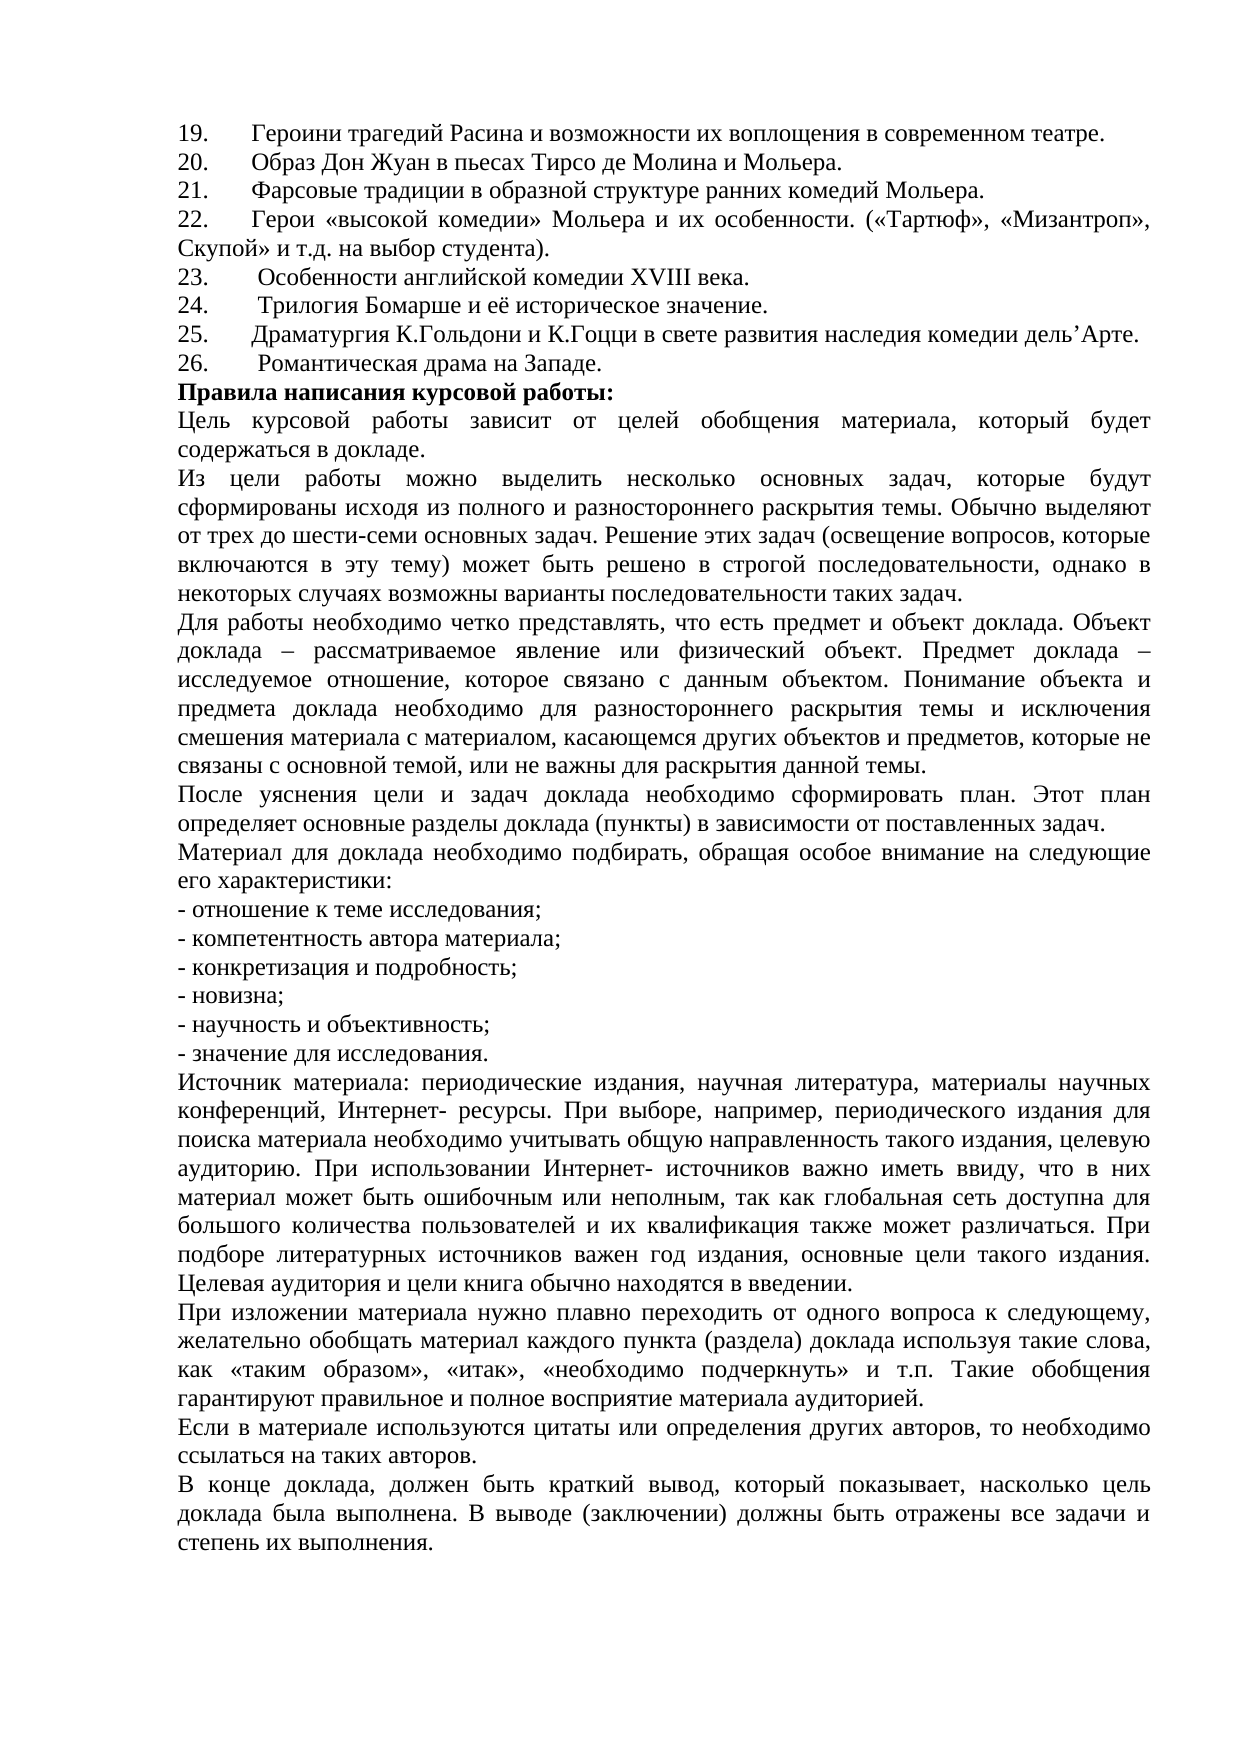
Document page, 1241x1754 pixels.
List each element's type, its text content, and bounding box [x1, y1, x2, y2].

text 19. Героини трагедий Расина и возможности их воплощения в современном театре. [177, 118, 1152, 147]
text Цель курсовой работы зависит от целей обобщения материала, который будет содержаться в докладе. [177, 406, 1152, 463]
text Источник материала: периодические издания, научная литература, материалы научных конференций, Интернет- ресурсы. При выборе, например, периодического издания для поиска материала необходимо учитывать общую направленность такого издания, целевую аудиторию. При использовании Интернет- источников важно иметь ввиду, что в них материал может быть ошибочным или неполным, так как глобальная сеть доступна для большого количества пользователей и их квалификация также может различаться. При подборе литературных источников важен год издания, основные цели такого издания. Целевая аудитория и цели книга обычно находятся в введении. [177, 1067, 1152, 1297]
text Для работы необходимо четко представлять, что есть предмет и объект доклада. Объект доклада – рассматриваемое явление или физический объект. Предмет доклада – исследуемое отношение, которое связано с данным объектом. Понимание объекта и предмета доклада необходимо для разностороннего раскрытия темы и исключения смешения материала с материалом, касающемся других объектов и предметов, которые не связаны с основной темой, или не важны для раскрытия данной темы. [177, 607, 1152, 779]
text - конкретизация и подробность; [177, 952, 1152, 981]
text Материал для доклада необходимо подбирать, обращая особое внимание на следующие его характеристики: [177, 837, 1152, 894]
text 24. Трилогия Бомарше и её историческое значение. [177, 291, 1152, 319]
text После уяснения цели и задач доклада необходимо сформировать план. Этот план определяет основные разделы доклада (пункты) в зависимости от поставленных задач. [177, 779, 1152, 837]
text 21. Фарсовые традиции в образной структуре ранних комедий Мольера. [177, 176, 1152, 204]
text Из цели работы можно выделить несколько основных задач, которые будут сформированы исходя из полного и разностороннего раскрытия темы. Обычно выделяют от трех до шести-семи основных задач. Решение этих задач (освещение вопросов, которые включаются в эту тему) может быть решено в строгой последовательности, однако в некоторых случаях возможны варианты последовательности таких задач. [177, 463, 1152, 607]
text 26. Романтическая драма на Западе. [177, 348, 1152, 377]
text - отношение к теме исследования; [177, 894, 1152, 923]
text - значение для исследования. [177, 1038, 1152, 1067]
text - новизна; [177, 981, 1152, 1009]
text 23. Особенности английской комедии XVIII века. [177, 262, 1152, 291]
text Если в материале используются цитаты или определения других авторов, то необходимо ссылаться на таких авторов. [177, 1412, 1152, 1469]
text Правила написания курсовой работы: [177, 377, 1152, 406]
text 20. Образ Дон Жуан в пьесах Тирсо де Молина и Мольера. [177, 147, 1152, 176]
text В конце доклада, должен быть краткий вывод, который показывает, насколько цель доклада была выполнена. В выводе (заключении) должны быть отражены все задачи и степень их выполнения. [177, 1469, 1152, 1556]
text 22. Герои «высокой комедии» Мольера и их особенности. («Тартюф», «Мизантроп», Скупой» и т.д. на выбор студента). [177, 204, 1152, 262]
text 25. Драматургия К.Гольдони и К.Гоцци в свете развития наследия комедии дель’Арте. [177, 319, 1152, 348]
text - научность и объективность; [177, 1009, 1152, 1038]
text При изложении материала нужно плавно переходить от одного вопроса к следующему, желательно обобщать материал каждого пункта (раздела) доклада используя такие слова, как «таким образом», «итак», «необходимо подчеркнуть» и т.п. Такие обобщения гарантируют правильное и полное восприятие материала аудиторией. [177, 1297, 1152, 1412]
text - компетентность автора материала; [177, 923, 1152, 952]
